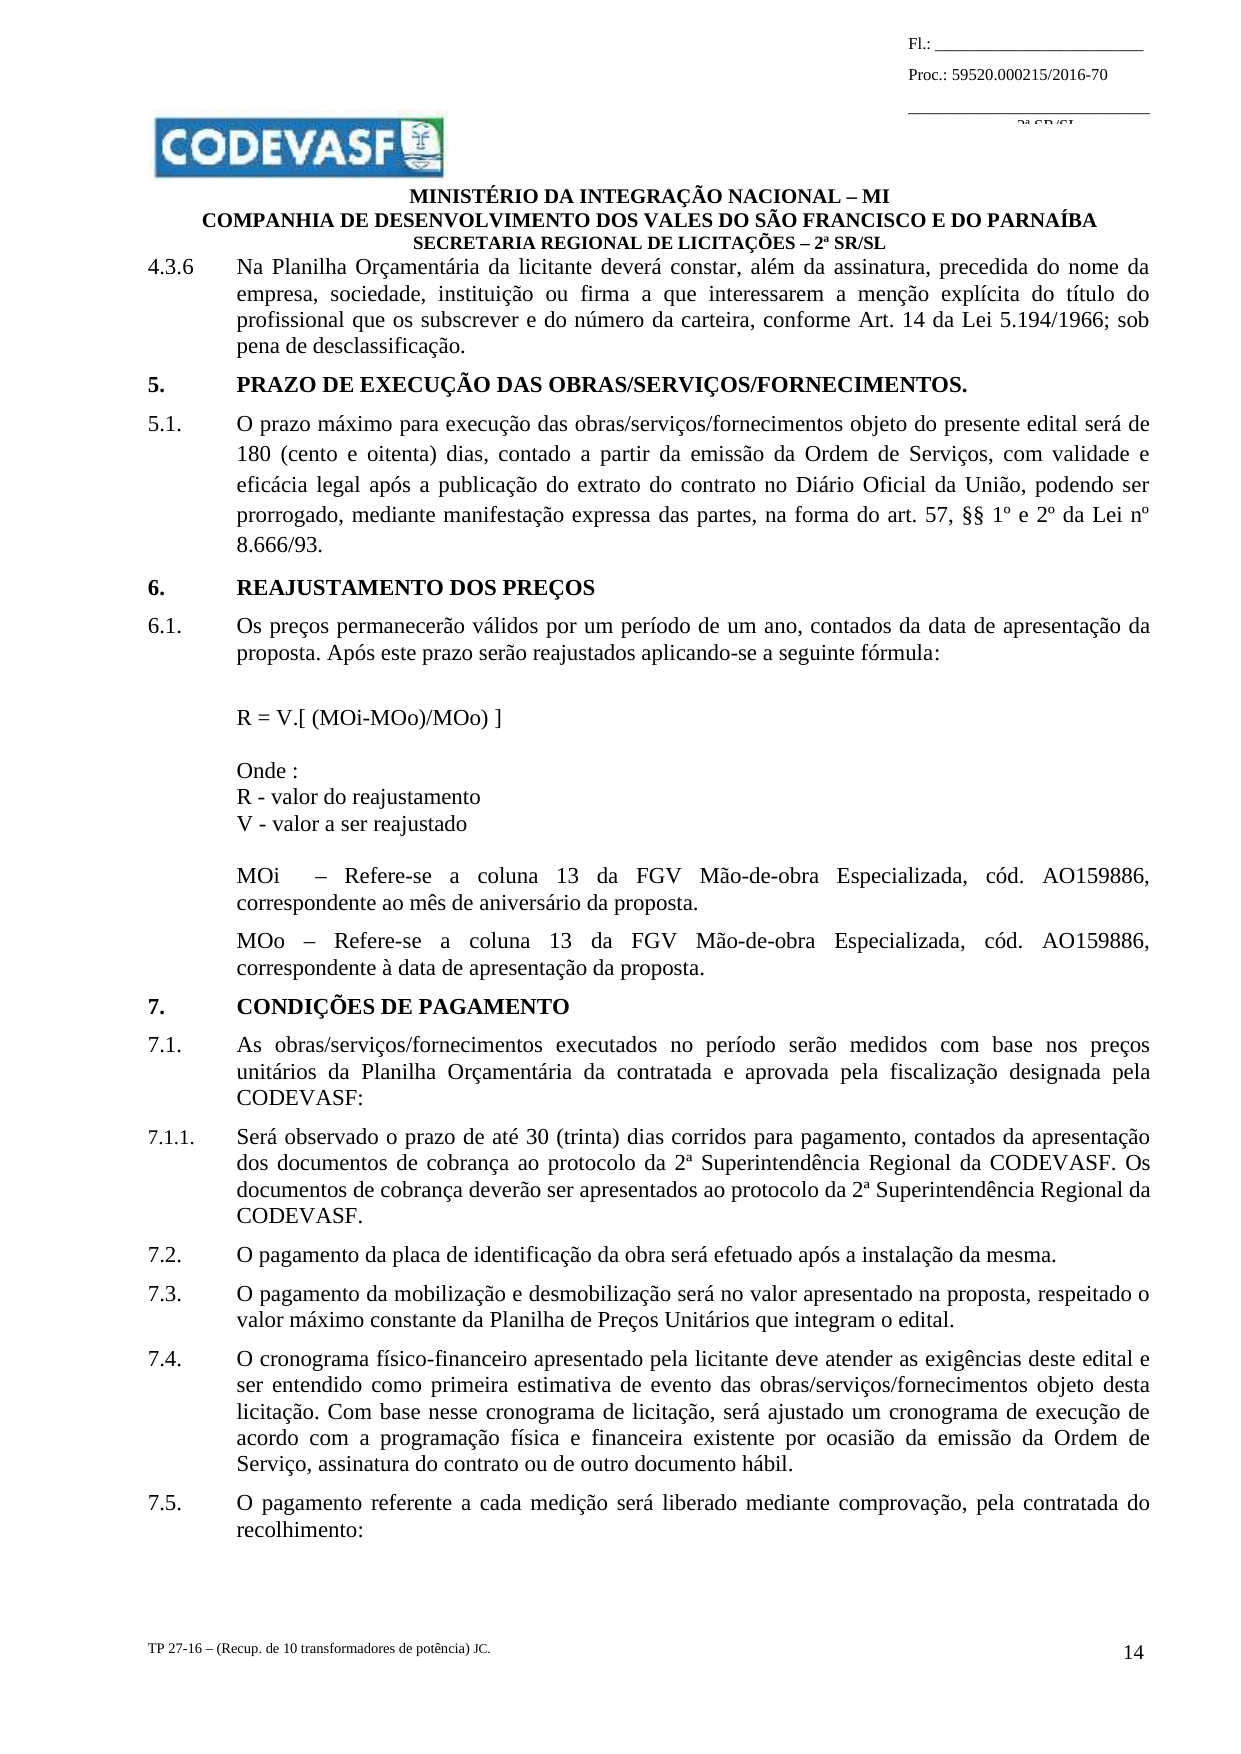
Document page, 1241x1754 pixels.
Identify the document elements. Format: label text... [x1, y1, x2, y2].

list MOo – Refere-se a coluna 13 da FGV Mão-de-obra Especializada, cód. AO159886, correspondente à data de apresentação da proposta. [236, 927, 1152, 980]
list Na Planilha Orçamentária da licitante deverá constar, além da assinatura, precedida do nome da empresa, sociedade, instituição ou firma a que interessarem a menção explícita do título do profissional que os subscrever e do número da carteira, conforme Art. 14 da Lei 5.194/1966; sob pena de desclassificação. [148, 253, 1152, 359]
list O pagamento referente a cada medição será liberado mediante comprovação, pela contratada do recolhimento: [148, 1489, 1152, 1542]
list Onde : [236, 757, 1152, 783]
list Os preços permanecerão válidos por um período de um ano, contados da data de apresentação da proposta. Após este prazo serão reajustados aplicando-se a seguinte fórmula: [148, 613, 1152, 665]
picture [147, 110, 450, 184]
list R = V.[ (MOi-MOo)/MOo) ] [236, 704, 1152, 731]
list REAJUSTAMENTO DOS PREÇOS [148, 574, 1152, 600]
list MOi – Refere-se a coluna 13 da FGV Mão-de-obra Especializada, cód. AO159886, correspondente ao mês de aniversário da proposta. [236, 862, 1152, 915]
list V - valor a ser reajustado [236, 809, 1152, 836]
list CONDIÇÕES DE PAGAMENTO [148, 993, 1152, 1019]
list O cronograma físico-financeiro apresentado pela licitante deve atender as exigências deste edital e ser entendido como primeira estimativa de evento das obras/serviços/fornecimentos objeto desta licitação. Com base nesse cronograma de licitação, será ajustado um cronograma de execução de acordo com a programação física e financeira existente por ocasião da emissão da Ordem de Serviço, assinatura do contrato ou de outro documento hábil. [148, 1345, 1152, 1477]
list As obras/serviços/fornecimentos executados no período serão medidos com base nos preços unitários da Planilha Orçamentária da contratada e aprovada pela fiscalização designada pela CODEVASF: [148, 1032, 1152, 1111]
list O pagamento da placa de identificação da obra será efetuado após a instalação da mesma. [148, 1241, 1152, 1267]
list PRAZO DE EXECUÇÃO DAS OBRAS/SERVIÇOS/FORNECIMENTOS. [148, 371, 1152, 398]
list O pagamento da mobilização e desmobilização será no valor apresentado na proposta, respeitado o valor máximo constante da Planilha de Preços Unitários que integram o edital. [148, 1280, 1152, 1333]
list R - valor do reajustamento [236, 783, 1152, 809]
list O prazo máximo para execução das obras/serviços/fornecimentos objeto do presente edital será de 180 (cento e oitenta) dias, contado a partir da emissão da Ordem de Serviços, com validade e eficácia legal após a publicação do extrato do contrato no Diário Oficial da União, podendo ser prorrogado, mediante manifestação expressa das partes, na forma do art. 57, §§ 1º e 2º da Lei nº 8.666/93. [148, 410, 1152, 557]
list Será observado o prazo de até 30 (trinta) dias corridos para pagamento, contados da apresentação dos documentos de cobrança ao protocolo da 2ª Superintendência Regional da CODEVASF. Os documentos de cobrança deverão ser apresentados ao protocolo da 2ª Superintendência Regional da CODEVASF. [148, 1123, 1152, 1228]
